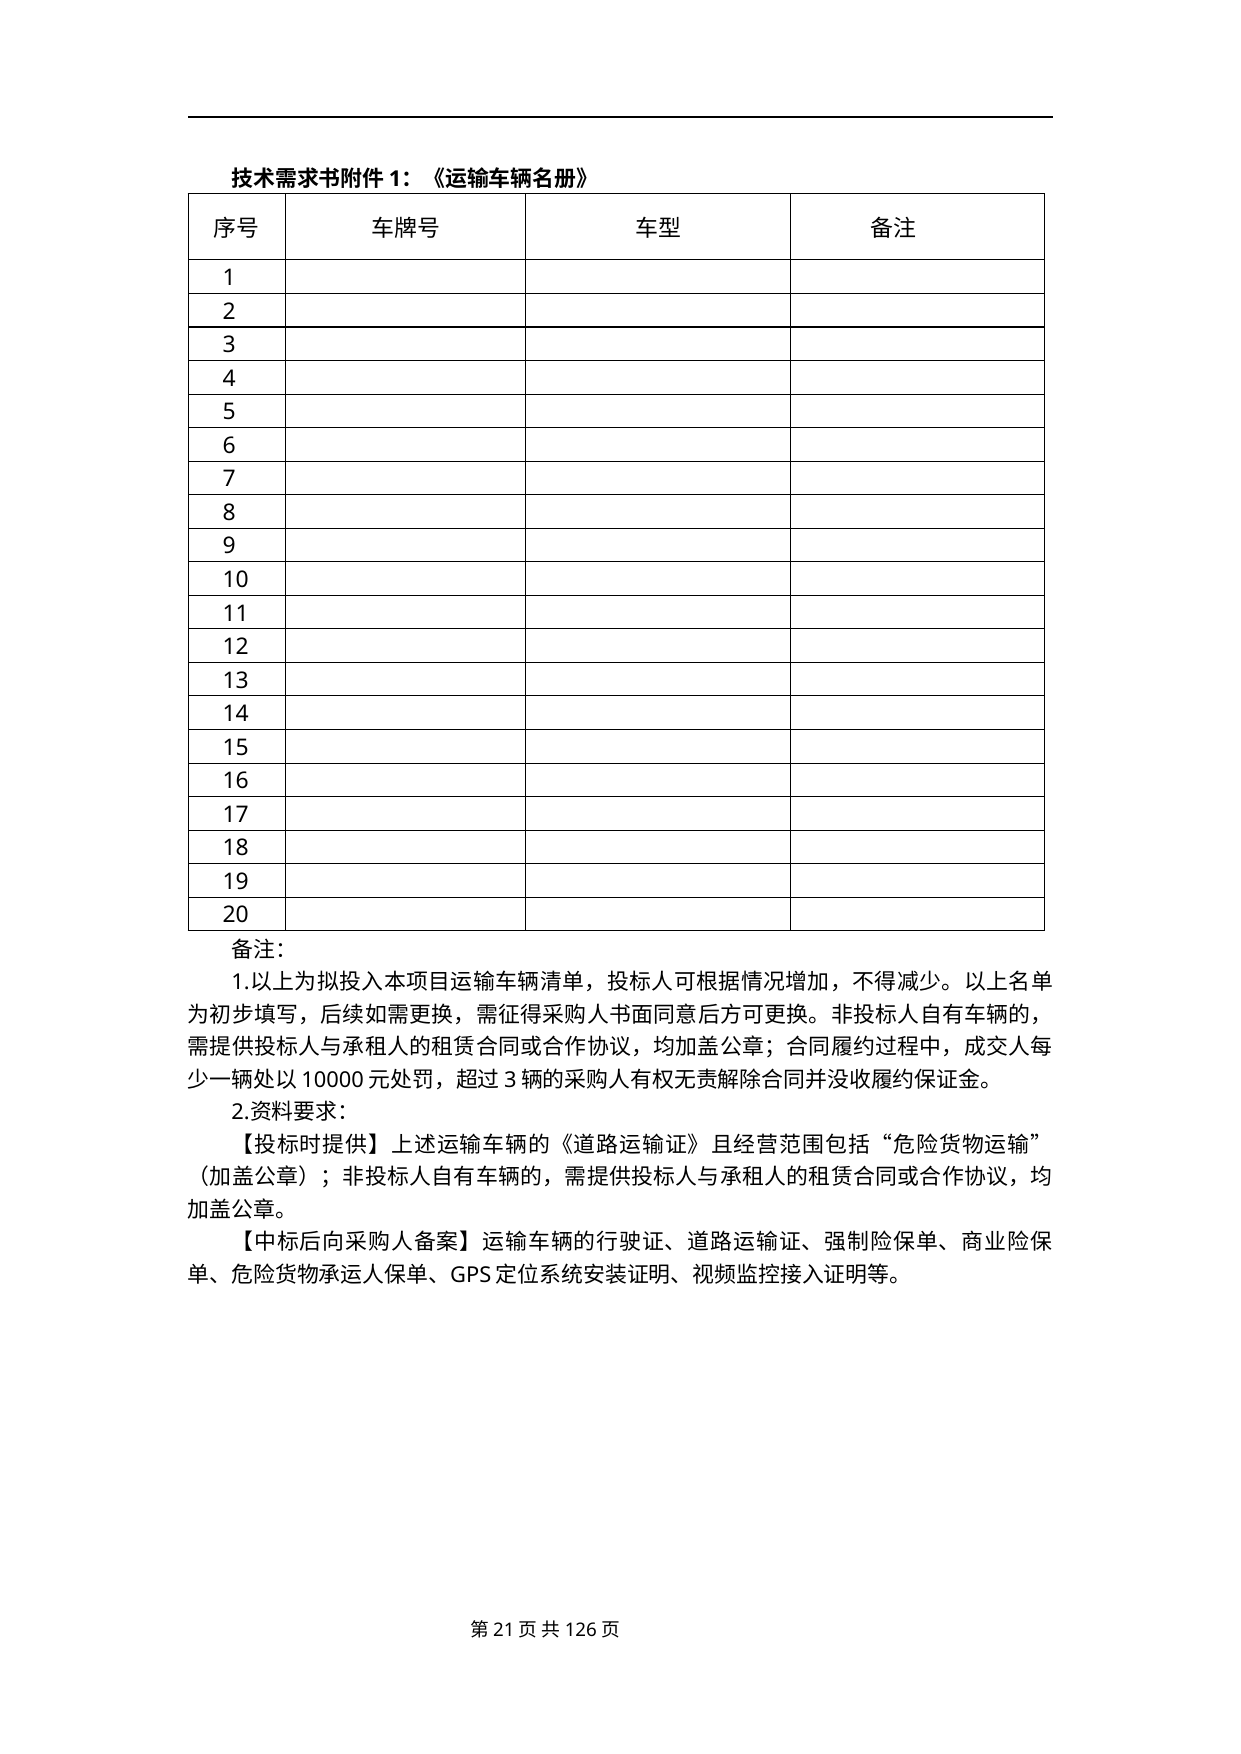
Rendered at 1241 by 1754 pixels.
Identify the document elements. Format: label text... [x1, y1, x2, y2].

table_cell [526, 596, 790, 628]
table_header 备注 [791, 194, 1044, 259]
table_cell [791, 629, 1044, 662]
table_cell 9 [189, 529, 285, 561]
table_cell [791, 898, 1044, 930]
table_cell 15 [189, 730, 285, 762]
table_cell 4 [189, 361, 285, 393]
table_cell [286, 328, 525, 360]
table_cell [791, 462, 1044, 494]
table_cell [526, 260, 790, 293]
table_cell [526, 898, 790, 930]
table_cell 5 [189, 395, 285, 427]
table_cell [286, 294, 525, 326]
table_cell 6 [189, 428, 285, 461]
table_cell 1 [189, 260, 285, 293]
table_cell [286, 898, 525, 930]
table_cell [791, 596, 1044, 628]
text 【投标时提供】上述运输车辆的《道路运输证》且经营范围包括“危险货物运输”（加盖公章）；非投标人自有车辆的，需提供投标人与承租人的租赁合同或合作协议，均加盖公章。 [187, 1126, 1053, 1224]
table_header 车型 [526, 194, 790, 259]
table_cell [286, 395, 525, 427]
table_header 序号 [189, 194, 285, 259]
table_cell [286, 529, 525, 561]
table_cell [791, 864, 1044, 897]
text 技术需求书附件1：《运输车辆名册》 [187, 161, 1053, 193]
table_cell [286, 764, 525, 796]
table_cell [526, 462, 790, 494]
table_cell [791, 529, 1044, 561]
table_cell [286, 831, 525, 863]
table_cell [791, 260, 1044, 293]
list 1.以上为拟投入本项目运输车辆清单，投标人可根据情况增加，不得减少。以上名单为初步填写，后续如需更换，需征得采购人书面同意后方可更换。非投标人自有车辆的，需提供投标人与承租人的租赁合同或合作协议，均加盖公章；合同履约过程中，成交人每少一辆处以10000元处罚，超过3辆的采购人有权无责解除合同并没收履约保证金。 [187, 964, 1053, 1094]
table_cell [791, 294, 1044, 326]
table_cell [286, 797, 525, 829]
table_cell [526, 629, 790, 662]
table_cell 11 [189, 596, 285, 628]
table_cell [526, 864, 790, 897]
table_cell [286, 864, 525, 897]
table_cell [526, 529, 790, 561]
table_cell [526, 730, 790, 762]
table_cell [286, 596, 525, 628]
table_cell [286, 663, 525, 695]
table_cell [526, 696, 790, 729]
table_cell [526, 428, 790, 461]
table_cell 18 [189, 831, 285, 863]
table_cell [286, 462, 525, 494]
table_cell [526, 328, 790, 360]
table_cell [286, 696, 525, 729]
table_cell 16 [189, 764, 285, 796]
table_cell [791, 797, 1044, 829]
table_cell [526, 562, 790, 595]
table_cell [286, 562, 525, 595]
table_cell [286, 629, 525, 662]
table_cell [791, 562, 1044, 595]
table_cell 20 [189, 898, 285, 930]
table_cell [526, 764, 790, 796]
table_cell [286, 361, 525, 393]
text 备注： [187, 931, 1053, 964]
table_cell [286, 730, 525, 762]
table_cell 17 [189, 797, 285, 829]
table_cell 12 [189, 629, 285, 662]
table_cell [791, 764, 1044, 796]
table_cell [526, 495, 790, 528]
table_cell [286, 495, 525, 528]
table_header 车牌号 [286, 194, 525, 259]
table_cell [791, 696, 1044, 729]
table_cell 3 [189, 328, 285, 360]
table_cell [286, 260, 525, 293]
table_cell [791, 395, 1044, 427]
text 2.资料要求： [187, 1094, 1053, 1126]
table_cell [791, 428, 1044, 461]
table_cell [526, 831, 790, 863]
table_cell [526, 663, 790, 695]
table_cell [791, 361, 1044, 393]
table_cell 7 [189, 462, 285, 494]
table_cell [791, 663, 1044, 695]
table_cell [791, 831, 1044, 863]
table_cell [791, 495, 1044, 528]
table_cell 10 [189, 562, 285, 595]
table_cell [526, 294, 790, 326]
table_cell [526, 361, 790, 393]
table_cell [791, 730, 1044, 762]
table_cell 8 [189, 495, 285, 528]
table_cell 14 [189, 696, 285, 729]
text 【中标后向采购人备案】运输车辆的行驶证、道路运输证、强制险保单、商业险保单、危险货物承运人保单、GPS定位系统安装证明、视频监控接入证明等。 [187, 1224, 1053, 1289]
table_cell 2 [189, 294, 285, 326]
table_cell 13 [189, 663, 285, 695]
table_cell 19 [189, 864, 285, 897]
table_cell [286, 428, 525, 461]
table_cell [526, 797, 790, 829]
table_cell [791, 328, 1044, 360]
table_cell [526, 395, 790, 427]
